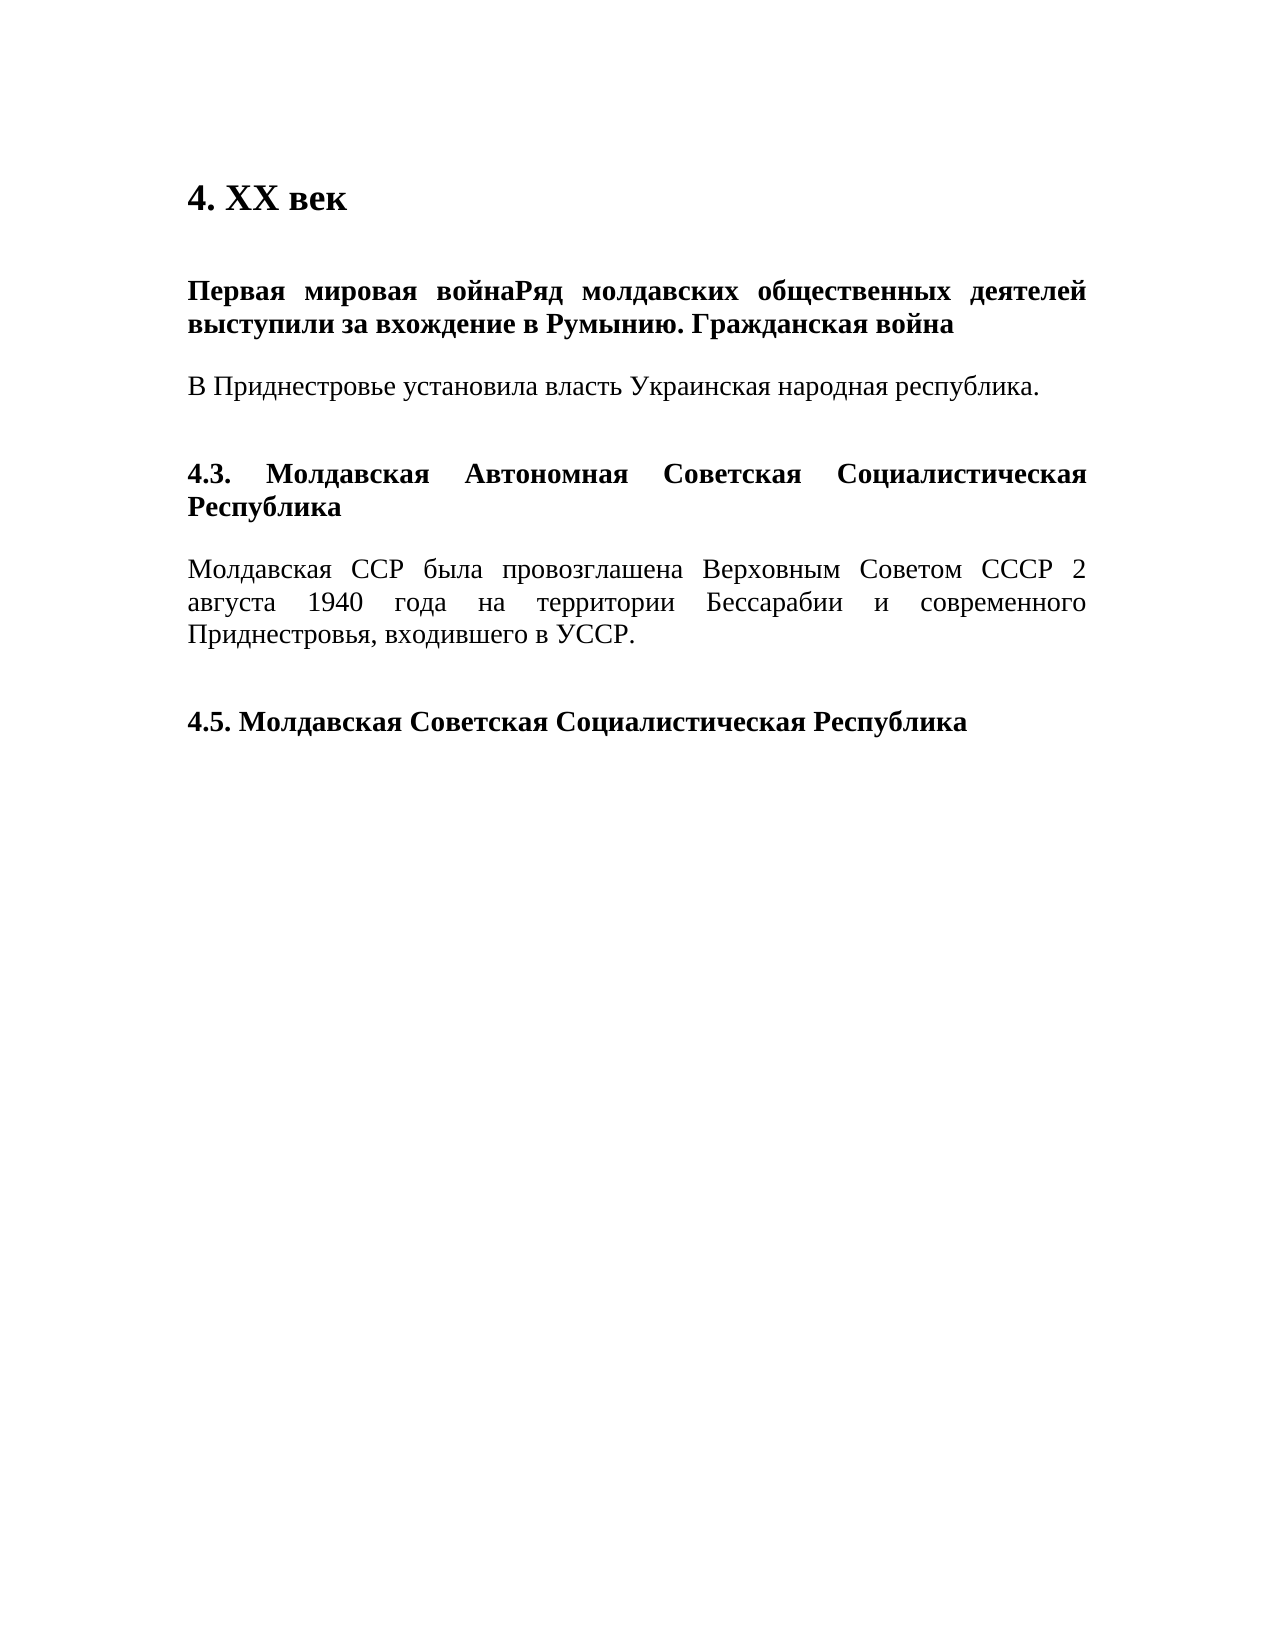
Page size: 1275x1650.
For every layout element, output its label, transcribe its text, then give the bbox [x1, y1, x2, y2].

list 4.5. Молдавская Советская Социалистическая Республика [187, 704, 1087, 738]
list 4. XX век [187, 175, 1087, 218]
text Молдавская ССР была провозглашена Верховным Советом СССР 2 августа 1940 года на территории Бессарабии и современного Приднестровья, входившего в УССР. [187, 553, 1087, 650]
text В Приднестровье установила власть Украинская народная республика. [187, 369, 1087, 402]
list Первая мировая войнаРяд молдавских общественных деятелей выступили за вхождение в Румынию. Гражданская война [187, 273, 1087, 340]
list 4.3. Молдавская Автономная Советская Социалистическая Республика [187, 456, 1087, 523]
